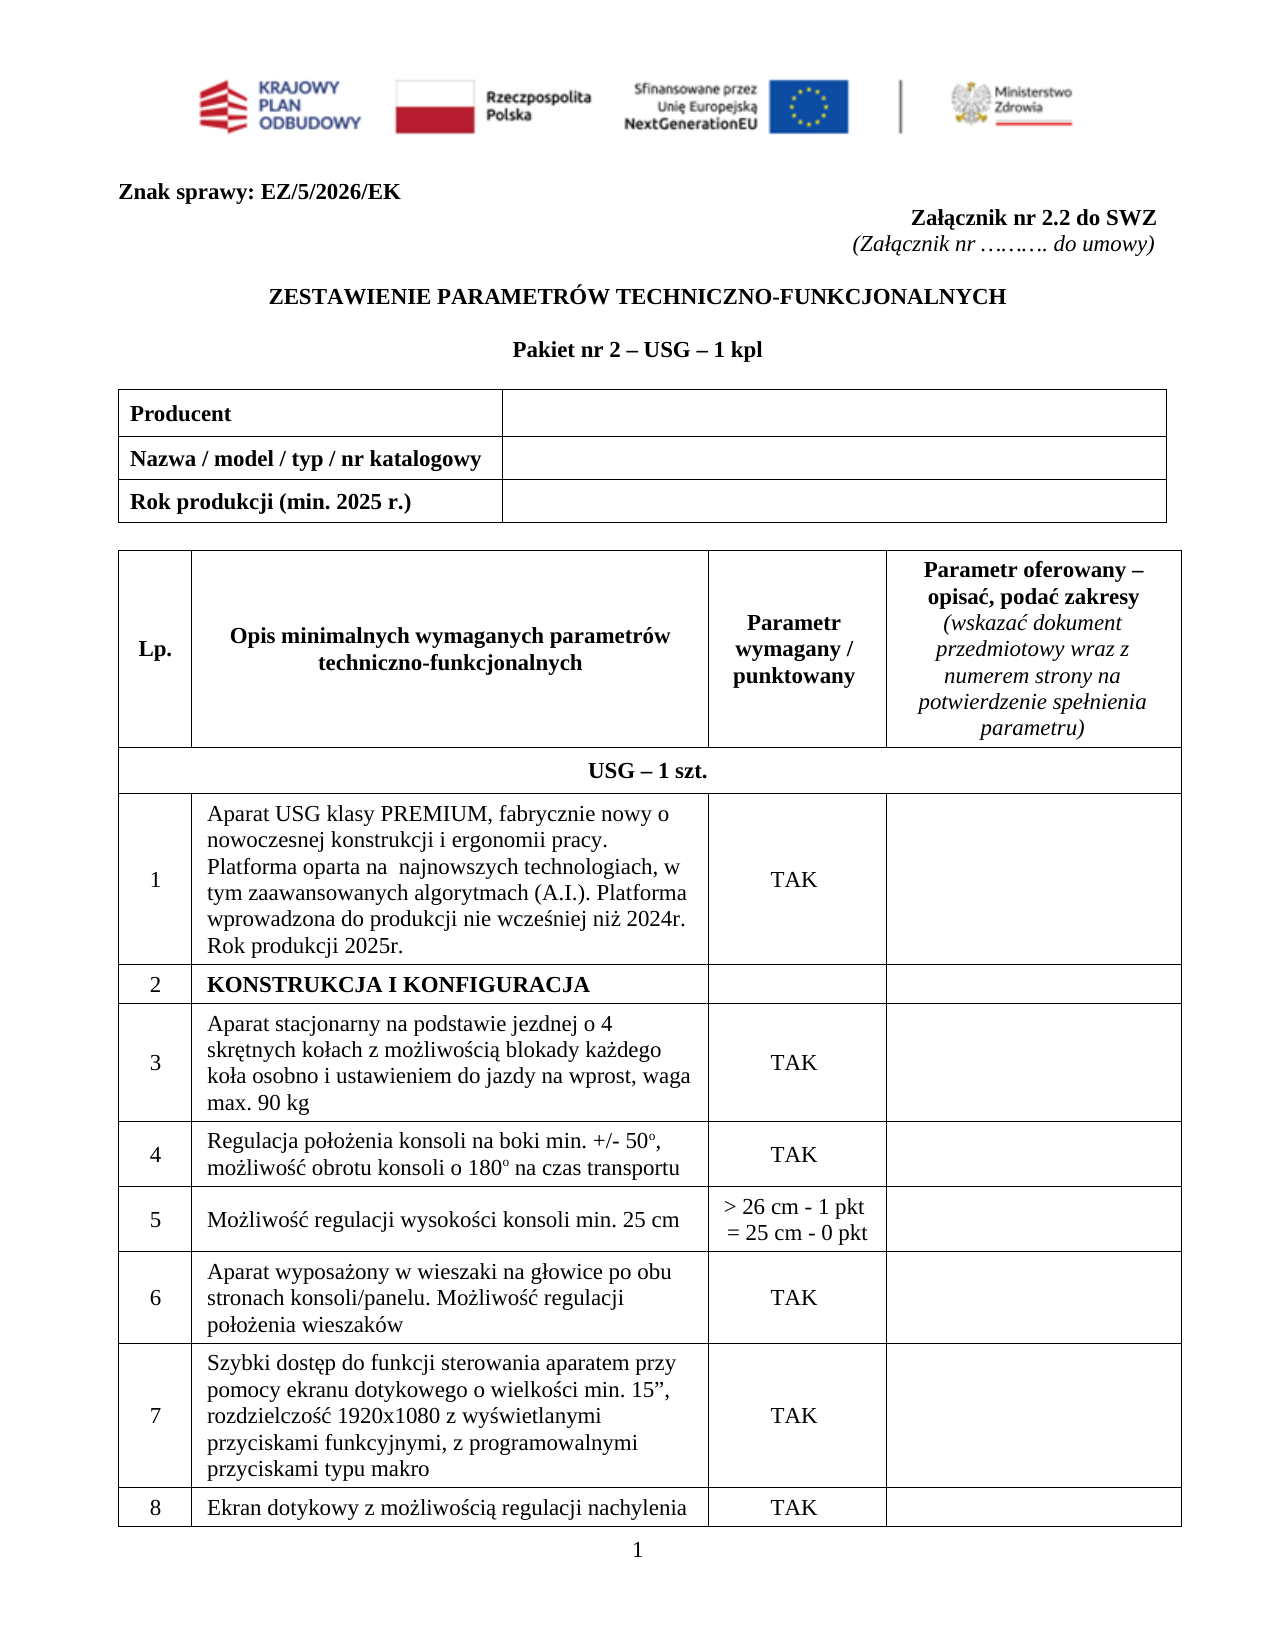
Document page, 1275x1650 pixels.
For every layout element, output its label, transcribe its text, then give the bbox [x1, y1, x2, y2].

table_cell 5 [119, 1187, 191, 1251]
table_header Parametr wymagany / punktowany [709, 551, 886, 747]
table_cell 4 [119, 1122, 191, 1186]
table_cell [887, 1252, 1181, 1343]
table_cell 7 [119, 1344, 191, 1487]
text Załącznik nr 2.2 do SWZ [118, 204, 1157, 230]
table_cell [887, 1488, 1181, 1526]
table_cell TAK [709, 1344, 886, 1487]
table_header Opis minimalnych wymaganych parametrów techniczno-funkcjonalnych [192, 551, 708, 747]
text (Załącznik nr ………. do umowy) [118, 230, 1157, 257]
table_cell Rok produkcji (min. 2025 r.) [119, 480, 502, 522]
table_cell TAK [709, 1252, 886, 1343]
table_cell 3 [119, 1004, 191, 1121]
table_cell [887, 1004, 1181, 1121]
picture [184, 59, 1091, 150]
text Pakiet nr 2 – USG – 1 kpl [118, 336, 1157, 362]
table_cell 1 [119, 794, 191, 964]
table_cell TAK [709, 1004, 886, 1121]
text ZESTAWIENIE PARAMETRÓW TECHNICZNO-FUNKCJONALNYCH [118, 283, 1157, 309]
table_cell [887, 965, 1181, 1003]
table_cell [709, 965, 886, 1003]
table_cell Możliwość regulacji wysokości konsoli min. 25 cm [192, 1187, 708, 1251]
table_header [503, 390, 1166, 436]
table_header Producent [119, 390, 502, 436]
table_cell TAK [709, 1122, 886, 1186]
table_cell [887, 1122, 1181, 1186]
table_cell [887, 1187, 1181, 1251]
table_cell USG – 1 szt. [119, 748, 1181, 793]
table_cell Aparat wyposażony w wieszaki na głowice po obu stronach konsoli/panelu. Możliwość regulacji położenia wieszaków [192, 1252, 708, 1343]
table_cell Szybki dostęp do funkcji sterowania aparatem przy pomocy ekranu dotykowego o wielkości min. 15”, rozdzielczość 1920x1080 z wyświetlanymi przyciskami funkcyjnymi, z programowalnymi przyciskami typu makro [192, 1344, 708, 1487]
table_cell 8 [119, 1488, 191, 1526]
table_cell TAK [709, 794, 886, 964]
table_cell Aparat stacjonarny na podstawie jezdnej o 4 skrętnych kołach z możliwością blokady każdego koła osobno i ustawieniem do jazdy na wprost, waga max. 90 kg [192, 1004, 708, 1121]
text Znak sprawy: EZ/5/2026/EK [118, 178, 1157, 204]
table_cell Ekran dotykowy z możliwością regulacji nachylenia [192, 1488, 708, 1526]
table_cell [503, 480, 1166, 522]
table_cell > 26 cm - 1 pkt = 25 cm - 0 pkt [709, 1187, 886, 1251]
table_cell 2 [119, 965, 191, 1003]
table_cell Aparat USG klasy PREMIUM, fabrycznie nowy o nowoczesnej konstrukcji i ergonomii pracy. Platforma oparta na najnowszych technologiach, w tym zaawansowanych algorytmach (A.I.). Platforma wprowadzona do produkcji nie wcześniej niż 2024r. Rok produkcji 2025r. [192, 794, 708, 964]
table_header Lp. [119, 551, 191, 747]
table_cell Nazwa / model / typ / nr katalogowy [119, 437, 502, 478]
table_cell [887, 1344, 1181, 1487]
table_cell Regulacja położenia konsoli na boki min. +/- 50o, możliwość obrotu konsoli o 180o na czas transportu [192, 1122, 708, 1186]
table_header Parametr oferowany – opisać, podać zakresy (wskazać dokument przedmiotowy wraz z numerem strony na potwierdzenie spełnienia parametru) [887, 551, 1181, 747]
table_cell TAK [709, 1488, 886, 1526]
table_cell 6 [119, 1252, 191, 1343]
table_cell [503, 437, 1166, 478]
table_cell KONSTRUKCJA I KONFIGURACJA [192, 965, 708, 1003]
table_cell [887, 794, 1181, 964]
